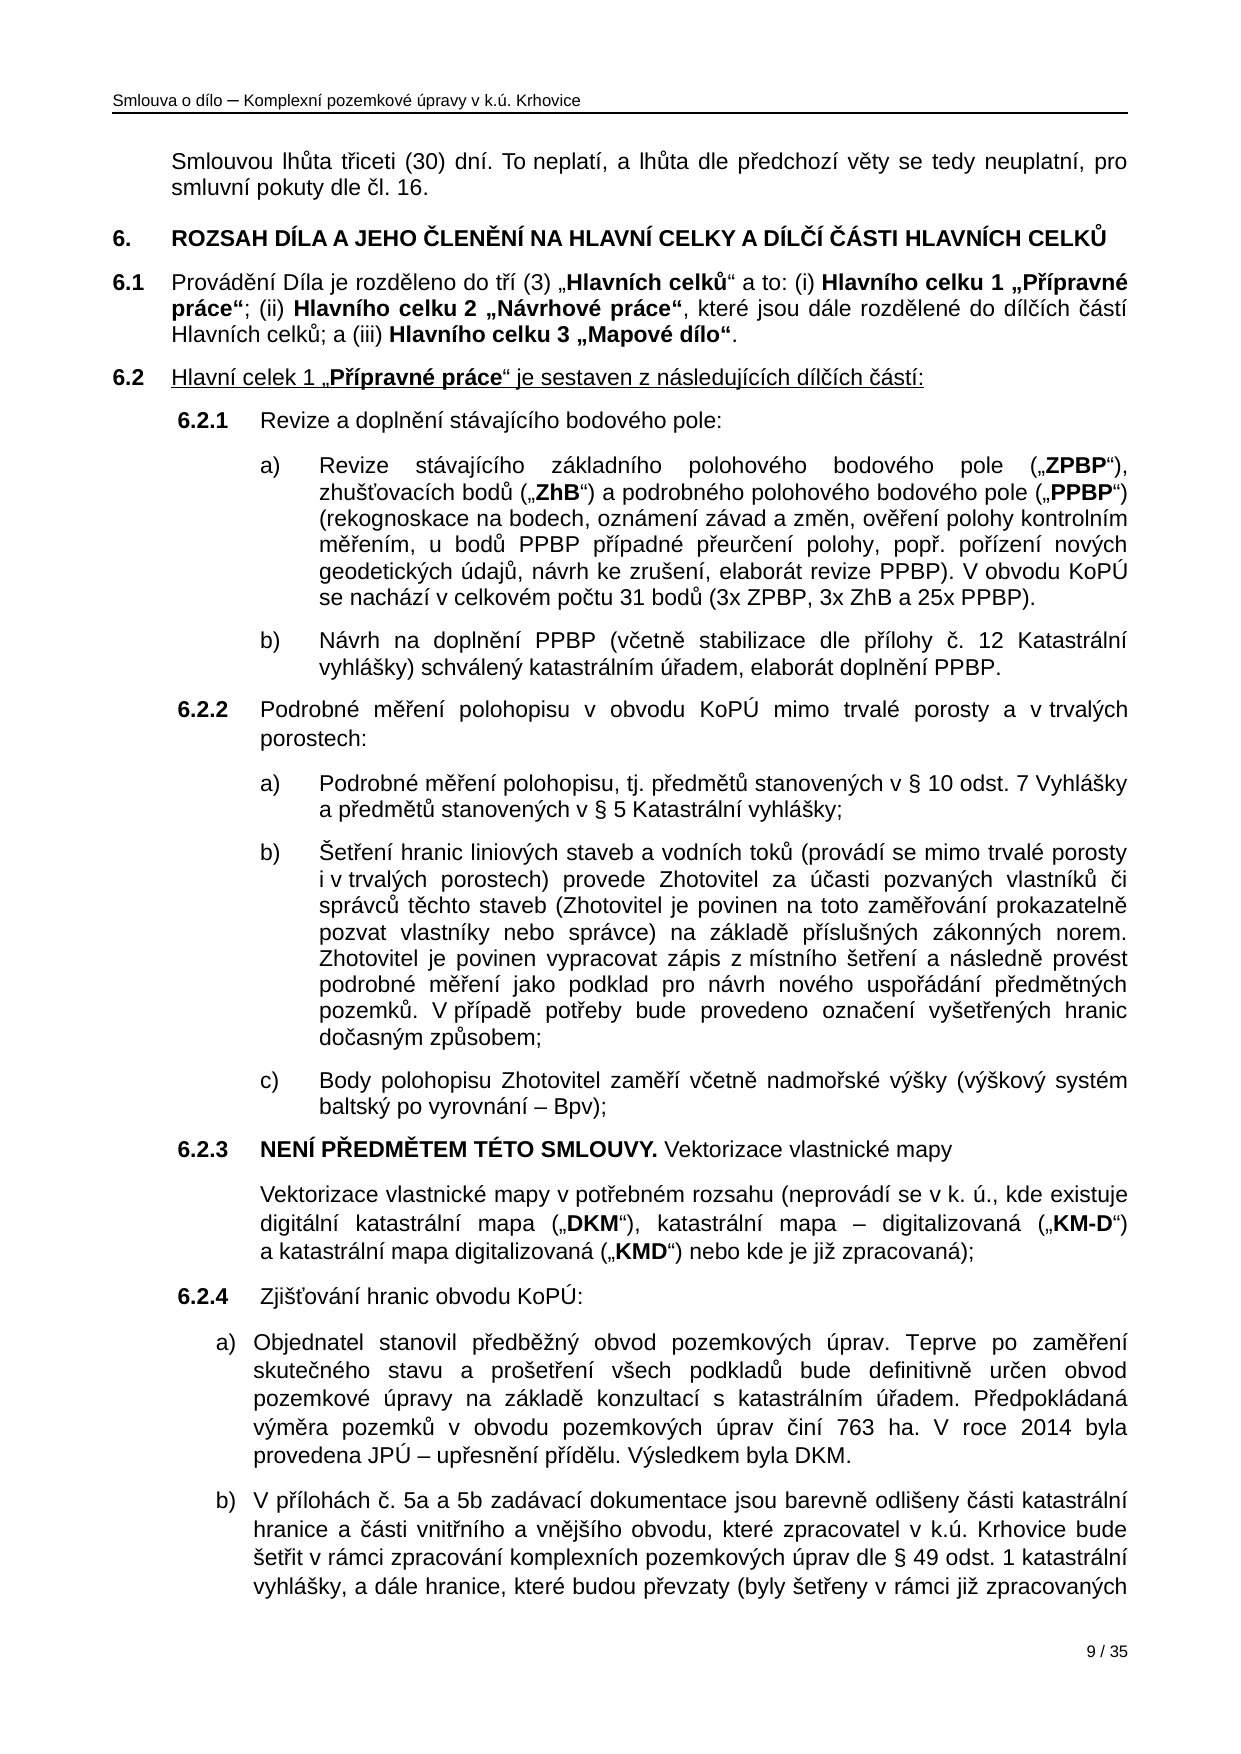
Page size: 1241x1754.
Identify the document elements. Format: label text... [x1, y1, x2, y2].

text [112, 148, 1128, 200]
text Provádění Díla je rozděleno do tří (3) „Hlavních celků“ a to: (i) Hlavního celku 1 „Přípravné práce“; (ii) Hlavního celku 2 „Návrhové práce“, které jsou dále rozdělené do dílčích částí Hlavních celků; a (iii) Hlavního celku 3 „Mapové dílo“. [112, 268, 1128, 347]
text Hlavní celek 1 „Přípravné práce“ je sestaven z následujících dílčích částí: [112, 364, 1128, 391]
text Podrobné měření polohopisu v obvodu KoPÚ mimo trvalé porosty a v trvalých porostech: [177, 696, 1128, 751]
list Body polohopisu Zhotovitel zaměří včetně nadmořské výšky (výškový systém baltský po vyrovnání – Bpv); [260, 1067, 1128, 1119]
list Šetření hranic liniových staveb a vodních toků (provádí se mimo trvalé porosty i v trvalých porostech) provede Zhotovitel za účasti pozvaných vlastníků či správců těchto staveb (Zhotovitel je povinen na toto zaměřování prokazatelně pozvat vlastníky nebo správce) na základě příslušných zákonných norem. Zhotovitel je povinen vypracovat zápis z místního šetření a následně provést podrobné měření jako podklad pro návrh nového uspořádání předmětných pozemků. V případě potřeby bude provedeno označení vyšetřených hranic dočasným způsobem; [260, 839, 1128, 1050]
list Návrh na doplnění PPBP (včetně stabilizace dle přílohy č. 12 Katastrální vyhlášky) schválený katastrálním úřadem, elaborát doplnění PPBP. [260, 627, 1128, 680]
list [216, 1487, 1128, 1599]
text NENÍ PŘEDMĚTEM TÉTO SMLOUVY. Vektorizace vlastnické mapy [177, 1136, 1128, 1163]
text Rozsah díla a jeho členění na hlavní celky a dílčí části Hlavních celků [112, 225, 1128, 252]
list Podrobné měření polohopisu, tj. předmětů stanovených v § 10 odst. 7 Vyhlášky a předmětů stanovených v § 5 Katastrální vyhlášky; [260, 770, 1128, 823]
list Vektorizace vlastnické mapy v potřebném rozsahu (neprovádí se v k. ú., kde existuje digitální katastrální mapa („DKM“), katastrální mapa – digitalizovaná („KM-D“) a katastrální mapa digitalizovaná („KMD“) nebo kde je již zpracovaná); [260, 1181, 1128, 1264]
list Objednatel stanovil předběžný obvod pozemkových úprav. Teprve po zaměření skutečného stavu a prošetření všech podkladů bude definitivně určen obvod pozemkové úpravy na základě konzultací s katastrálním úřadem. Předpokládaná výměra pozemků v obvodu pozemkových úprav činí 763 ha. V roce 2014 byla provedena JPÚ – upřesnění přídělu. Výsledkem byla DKM. [216, 1328, 1128, 1468]
text Revize a doplnění stávajícího bodového pole: [177, 407, 1128, 433]
list Revize stávajícího základního polohového bodového pole („ZPBP“), zhušťovacích bodů („ZhB“) a podrobného polohového bodového pole („PPBP“) (rekognoskace na bodech, oznámení závad a změn, ověření polohy kontrolním měřením, u bodů PPBP případné přeurčení polohy, popř. pořízení nových geodetických údajů, návrh ke zrušení, elaborát revize PPBP). V obvodu KoPÚ se nachází v celkovém počtu 31 bodů (3x ZPBP, 3x ZhB a 25x PPBP). [260, 452, 1128, 610]
text Zjišťování hranic obvodu KoPÚ: [177, 1283, 1128, 1310]
